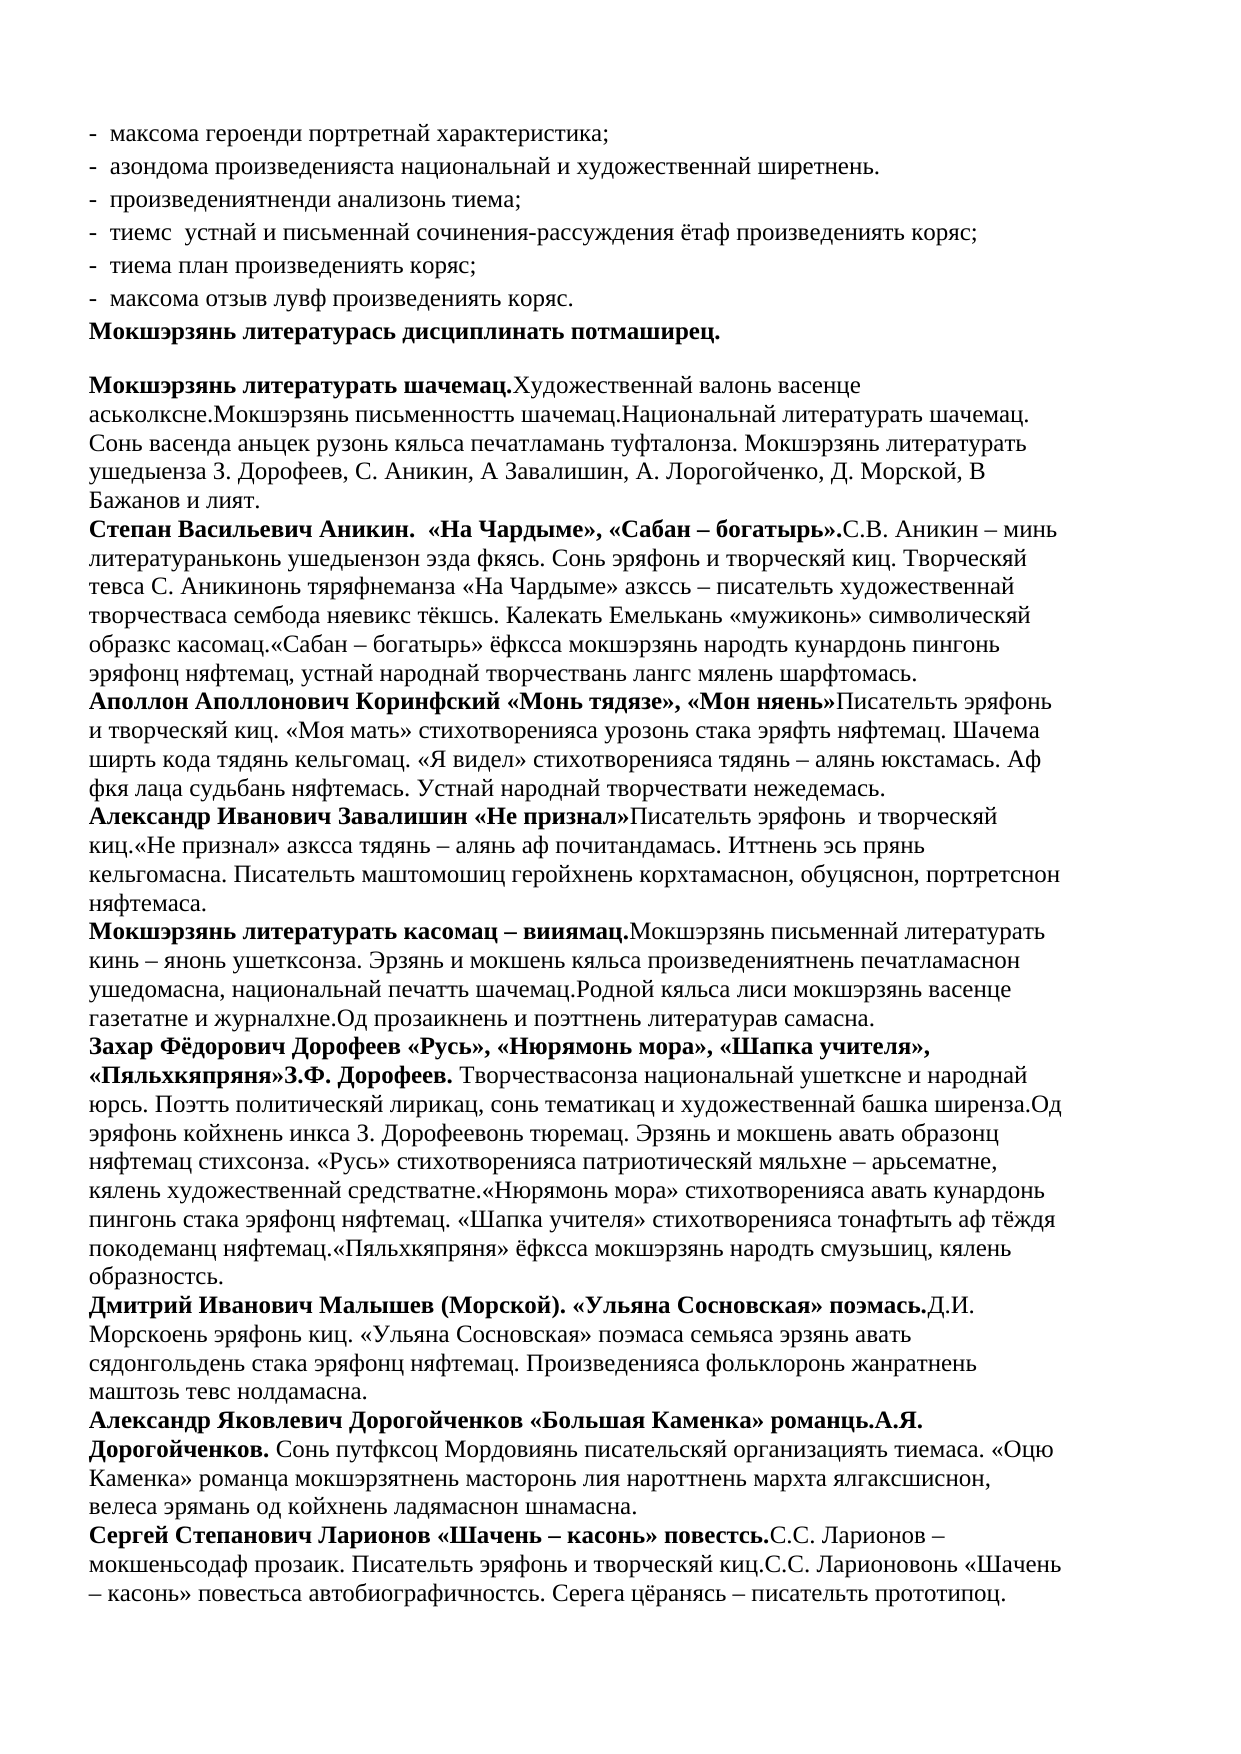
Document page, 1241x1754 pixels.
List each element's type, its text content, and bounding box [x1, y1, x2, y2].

text Мокшэрзянь литературать шачемац.Художественнай валонь васенце аськолксне.Мокшэрзянь письменностть шачемац.Национальнай литературать шачемац. Сонь васенда аньцек рузонь кяльса печатламань туфталонза. Мокшэрзянь литературать ушедыенза З. Дорофеев, С. Аникин, А Завалишин, А. Лорогойченко, Д. Морской, В Бажанов и лият. [89, 370, 1063, 514]
text Захар Фёдорович Дорофеев «Русь», «Нюрямонь мора», «Шапка учителя», «Пяльхкяпряня»З.Ф. Дорофеев. Творчествасонза национальнай ушетксне и народнай юрсь. Поэтть политическяй лирикац, сонь тематикац и художественнай башка ширенза.Од эряфонь койхнень инкса З. Дорофеевонь тюремац. Эрзянь и мокшень авать образонц няфтемац стихсонза. «Русь» стихотворенияса патриотическяй мяльхне – арьсематне, кялень художественнай средстватне.«Нюрямонь мора» стихотворенияса авать кунардонь пингонь стака эряфонц няфтемац. «Шапка учителя» стихотворенияса тонафтыть аф тёждя покодеманц няфтемац.«Пяльхкяпряня» ёфксса мокшэрзянь народть смузьшиц, кялень образностсь. [89, 1031, 1063, 1290]
text Дмитрий Иванович Малышев (Морской). «Ульяна Сосновская» поэмась.Д.И. Морскоень эряфонь киц. «Ульяна Сосновская» поэмаса семьяса эрзянь авать сядонгольдень стака эряфонц няфтемац. Произведенияса фольклоронь жанратнень маштозь тевс нолдамасна. [89, 1290, 1063, 1405]
text - тиема план произведениять коряс; [89, 250, 1063, 279]
text Аполлон Аполлонович Коринфский «Монь тядязе», «Мон няень»Писательть эряфонь и творческяй киц. «Моя мать» стихотворенияса урозонь стака эряфть няфтемац. Шачема ширть кода тядянь кельгомац. «Я видел» стихотворенияса тядянь – алянь юкстамась. Аф фкя лаца судьбань няфтемась. Устнай народнай творчествати нежедемась. [89, 686, 1063, 801]
text Мокшэрзянь литературать касомац – вииямац.Мокшэрзянь письменнай литературать кинь – янонь ушетксонза. Эрзянь и мокшень кяльса произведениятнень печатламаснон ушедомасна, национальнай печатть шачемац.Родной кяльса лиси мокшэрзянь васенце газетатне и журналхне.Од прозаикнень и поэттнень литературав самасна. [89, 916, 1063, 1031]
text - произведениятненди анализонь тиема; [89, 184, 1063, 213]
text Степан Васильевич Аникин. «На Чардыме», «Сабан – богатырь».С.В. Аникин – минь литератураньконь ушедыензон эзда фкясь. Сонь эряфонь и творческяй киц. Творческяй тевса С. Аникинонь тяряфнеманза «На Чардыме» азкссь – писательть художественнай творчестваса сембода няевикс тёкшсь. Калекать Емелькань «мужиконь» символическяй образкс касомац.«Сабан – богатырь» ёфксса мокшэрзянь народть кунардонь пингонь эряфонц няфтемац, устнай народнай творчествань лангс мялень шарфтомась. [89, 514, 1063, 686]
text Сергей Степанович Ларионов «Шачень – касонь» повестсь.С.С. Ларионов – мокшеньсодаф прозаик. Писательть эряфонь и творческяй киц.С.С. Ларионовонь «Шачень – касонь» повестьса автобиографичностсь. Серега цёранясь – писательть прототипоц. [89, 1520, 1063, 1606]
text - тиемс устнай и письменнай сочинения-рассуждения ётаф произведениять коряс; [89, 217, 1063, 246]
text Мокшэрзянь литературась дисциплинать потмаширец. [89, 316, 1063, 345]
text - максома отзыв лувф произведениять коряс. [89, 283, 1063, 312]
text Александр Яковлевич Дорогойченков «Большая Каменка» романць.А.Я. Дорогойченков. Сонь путфксоц Мордовиянь писательскяй организациять тиемаса. «Оцю Каменка» романца мокшэрзятнень масторонь лия нароттнень мархта ялгаксшиснон, велеса эрямань од койхнень ладямаснон шнамасна. [89, 1405, 1063, 1520]
text - азондома произведенияста национальнай и художественнай ширетнень. [89, 151, 1063, 180]
text Александр Иванович Завалишин «Не признал»Писательть эряфонь и творческяй киц.«Не признал» азксса тядянь – алянь аф почитандамась. Иттнень эсь прянь кельгомасна. Писательть маштомошиц геройхнень корхтамаснон, обуцяснон, портретснон няфтемаса. [89, 801, 1063, 916]
text - максома героенди портретнай характеристика; [89, 118, 1063, 147]
